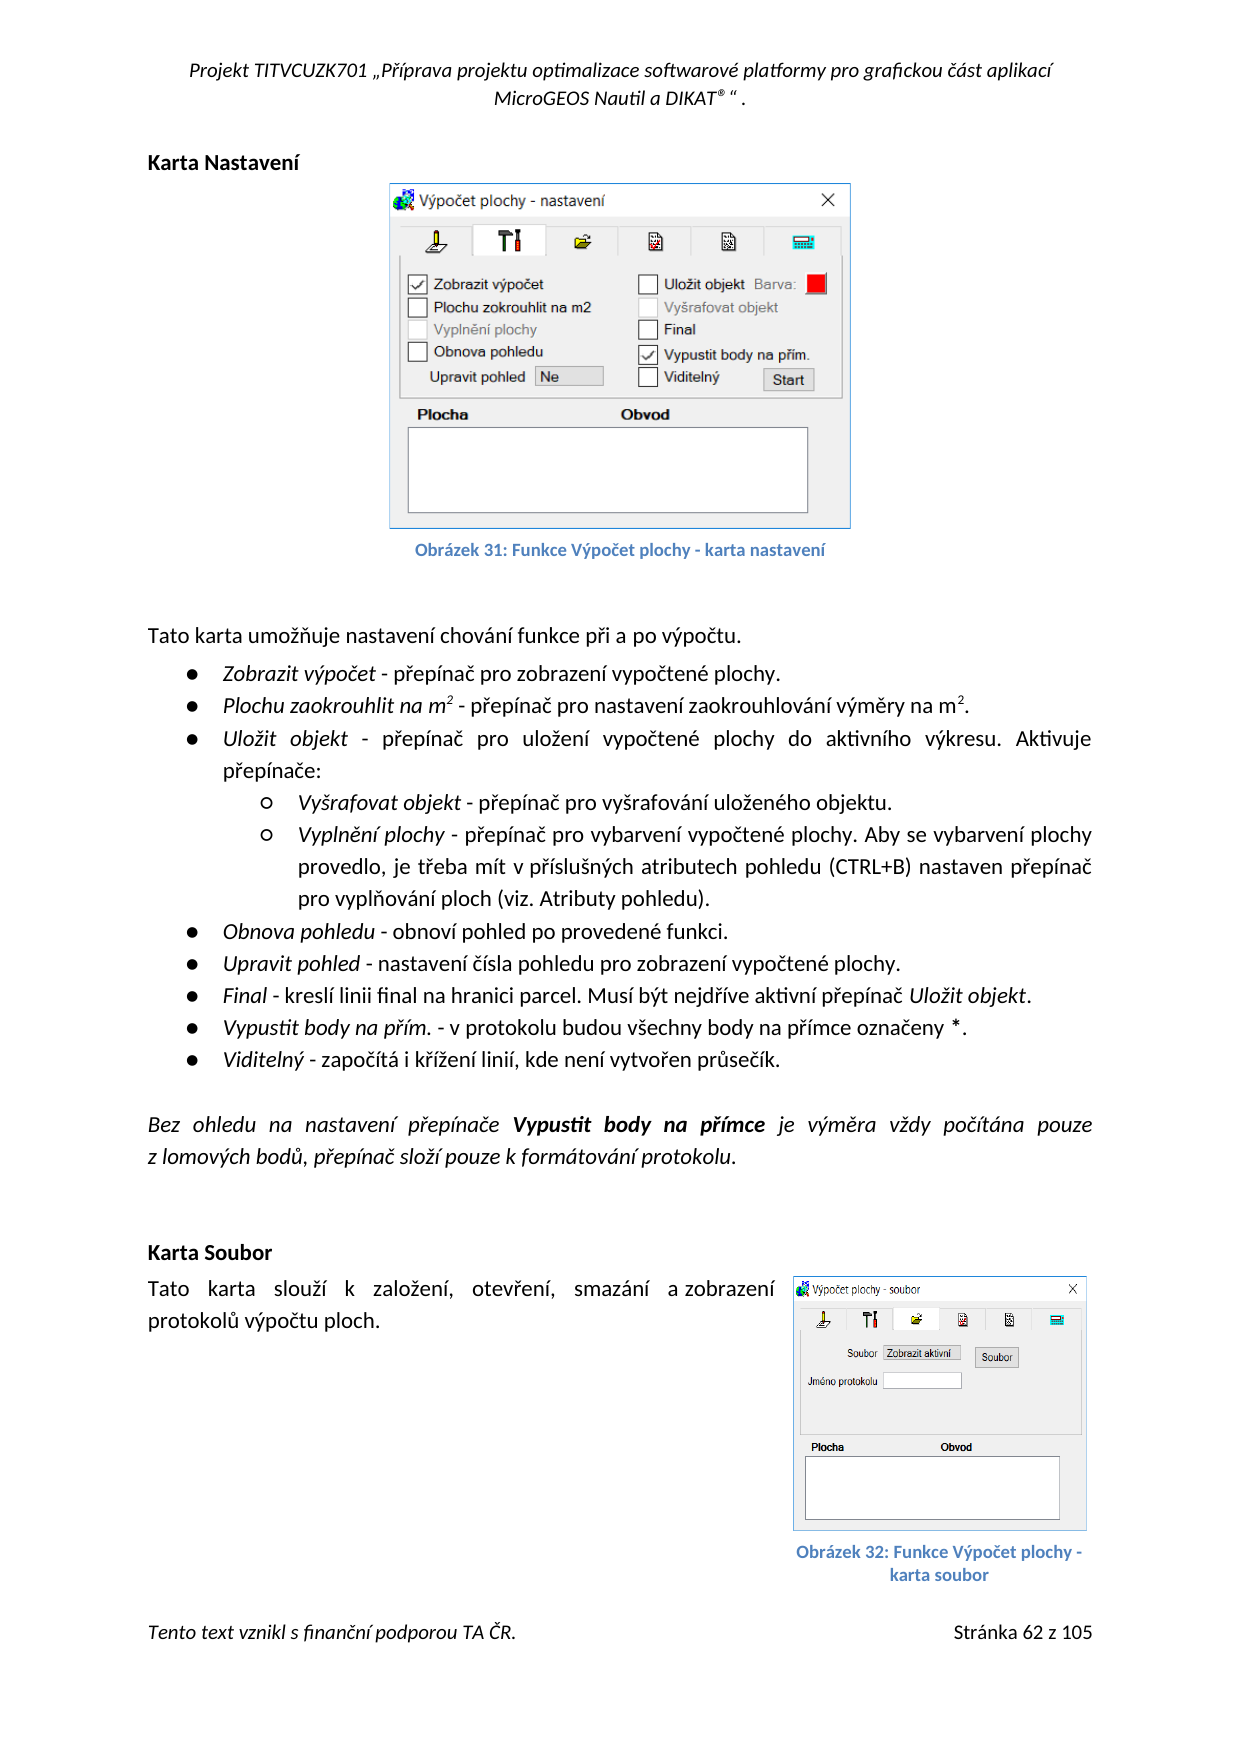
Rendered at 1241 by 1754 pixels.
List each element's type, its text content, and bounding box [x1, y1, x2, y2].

text Tato karta slouží k založení, otevření, smazání a zobrazení protokolů výpočtu ploch. [148, 1274, 1093, 1334]
list Vypustit body na přím. - v protokolu budou všechny body na přímce označeny *. [185, 1013, 1093, 1041]
list Zobrazit výpočet - přepínač pro zobrazení vypočtené plochy. [185, 659, 1093, 687]
text Bez ohledu na nastavení přepínače Vypustit body na přímce je výměra vždy počítána pouze z lomových bodů, přepínač složí pouze k formátování protokolu. [148, 1110, 1093, 1170]
subtitle Karta Nastavení [148, 148, 1093, 176]
list Vyšrafovat objekt - přepínač pro vyšrafování uloženého objektu. [260, 788, 1093, 816]
list Upravit pohled - nastavení čísla pohledu pro zobrazení vypočtené plochy. [185, 949, 1093, 977]
picture [793, 1276, 1087, 1531]
list Vyplnění plochy - přepínač pro vybarvení vypočtené plochy. Aby se vybarvení plochy provedlo, je třeba mít v příslušných atributech pohledu (CTRL+B) nastaven přepínač pro vyplňování ploch (viz. Atributy pohledu). [260, 820, 1093, 913]
picture [389, 183, 851, 529]
list Final - kreslí linii final na hranici parcel. Musí být nejdříve aktivní přepínač Uložit objekt. [185, 981, 1093, 1009]
text Tato karta umožňuje nastavení chování funkce při a po výpočtu. [148, 621, 1093, 649]
list Viditelný - započítá i křížení linií, kde není vytvořen průsečík. [185, 1046, 1093, 1073]
list Uložit objekt - přepínač pro uložení vypočtené plochy do aktivního výkresu. Aktivuje přepínače: [185, 724, 1093, 784]
subtitle Karta Soubor [148, 1238, 1093, 1266]
list Obnova pohledu - obnoví pohled po provedené funkci. [185, 917, 1093, 945]
list Plochu zaokrouhlit na m2 - přepínač pro nastavení zaokrouhlování výměry na m2. [185, 691, 1093, 719]
